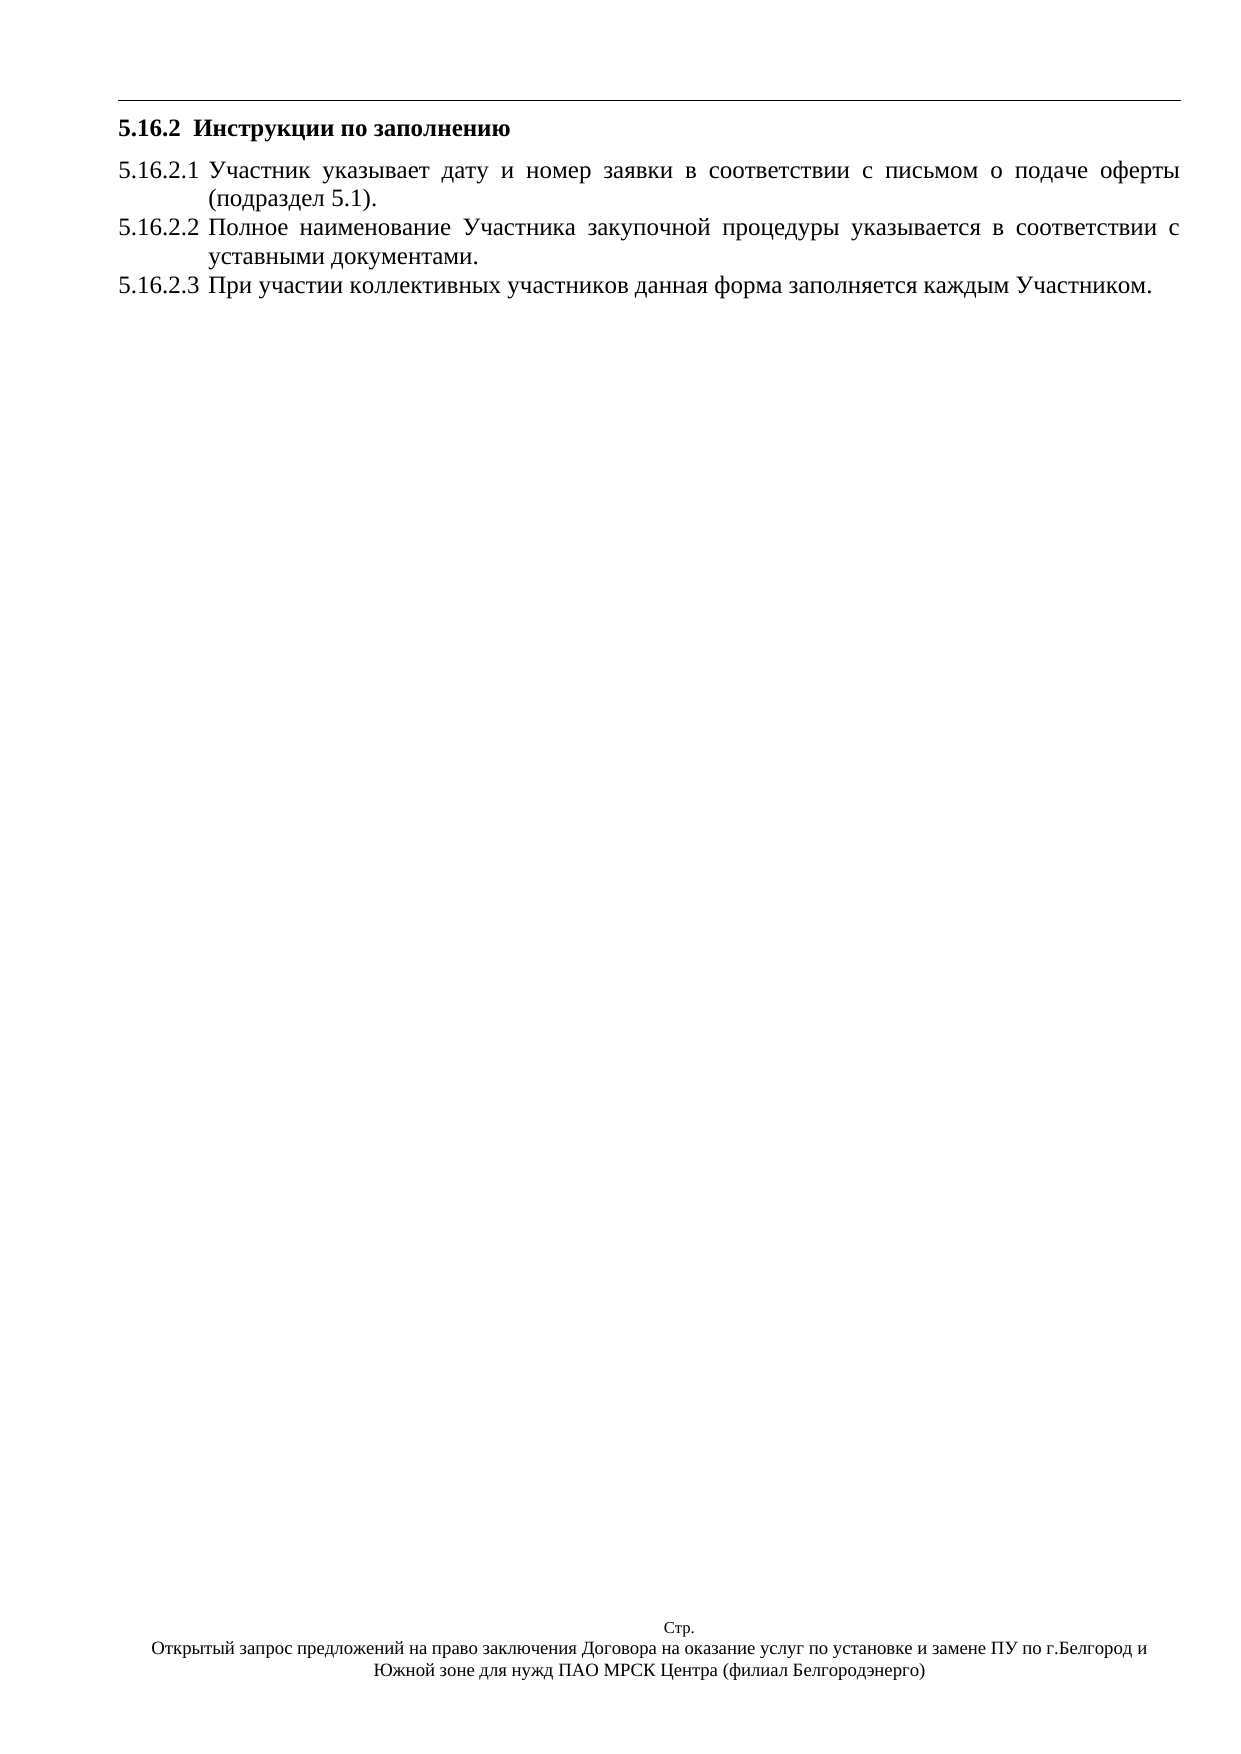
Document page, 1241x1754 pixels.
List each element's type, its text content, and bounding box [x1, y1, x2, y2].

list При участии коллективных участников данная форма заполняется каждым Участником. [118, 270, 1181, 298]
subtitle Инструкции по заполнению [118, 113, 1181, 142]
list Участник указывает дату и номер заявки в соответствии с письмом о подаче оферты (подраздел 5.1). [118, 155, 1181, 212]
list Полное наименование Участника закупочной процедуры указывается в соответствии с уставными документами. [118, 212, 1181, 270]
